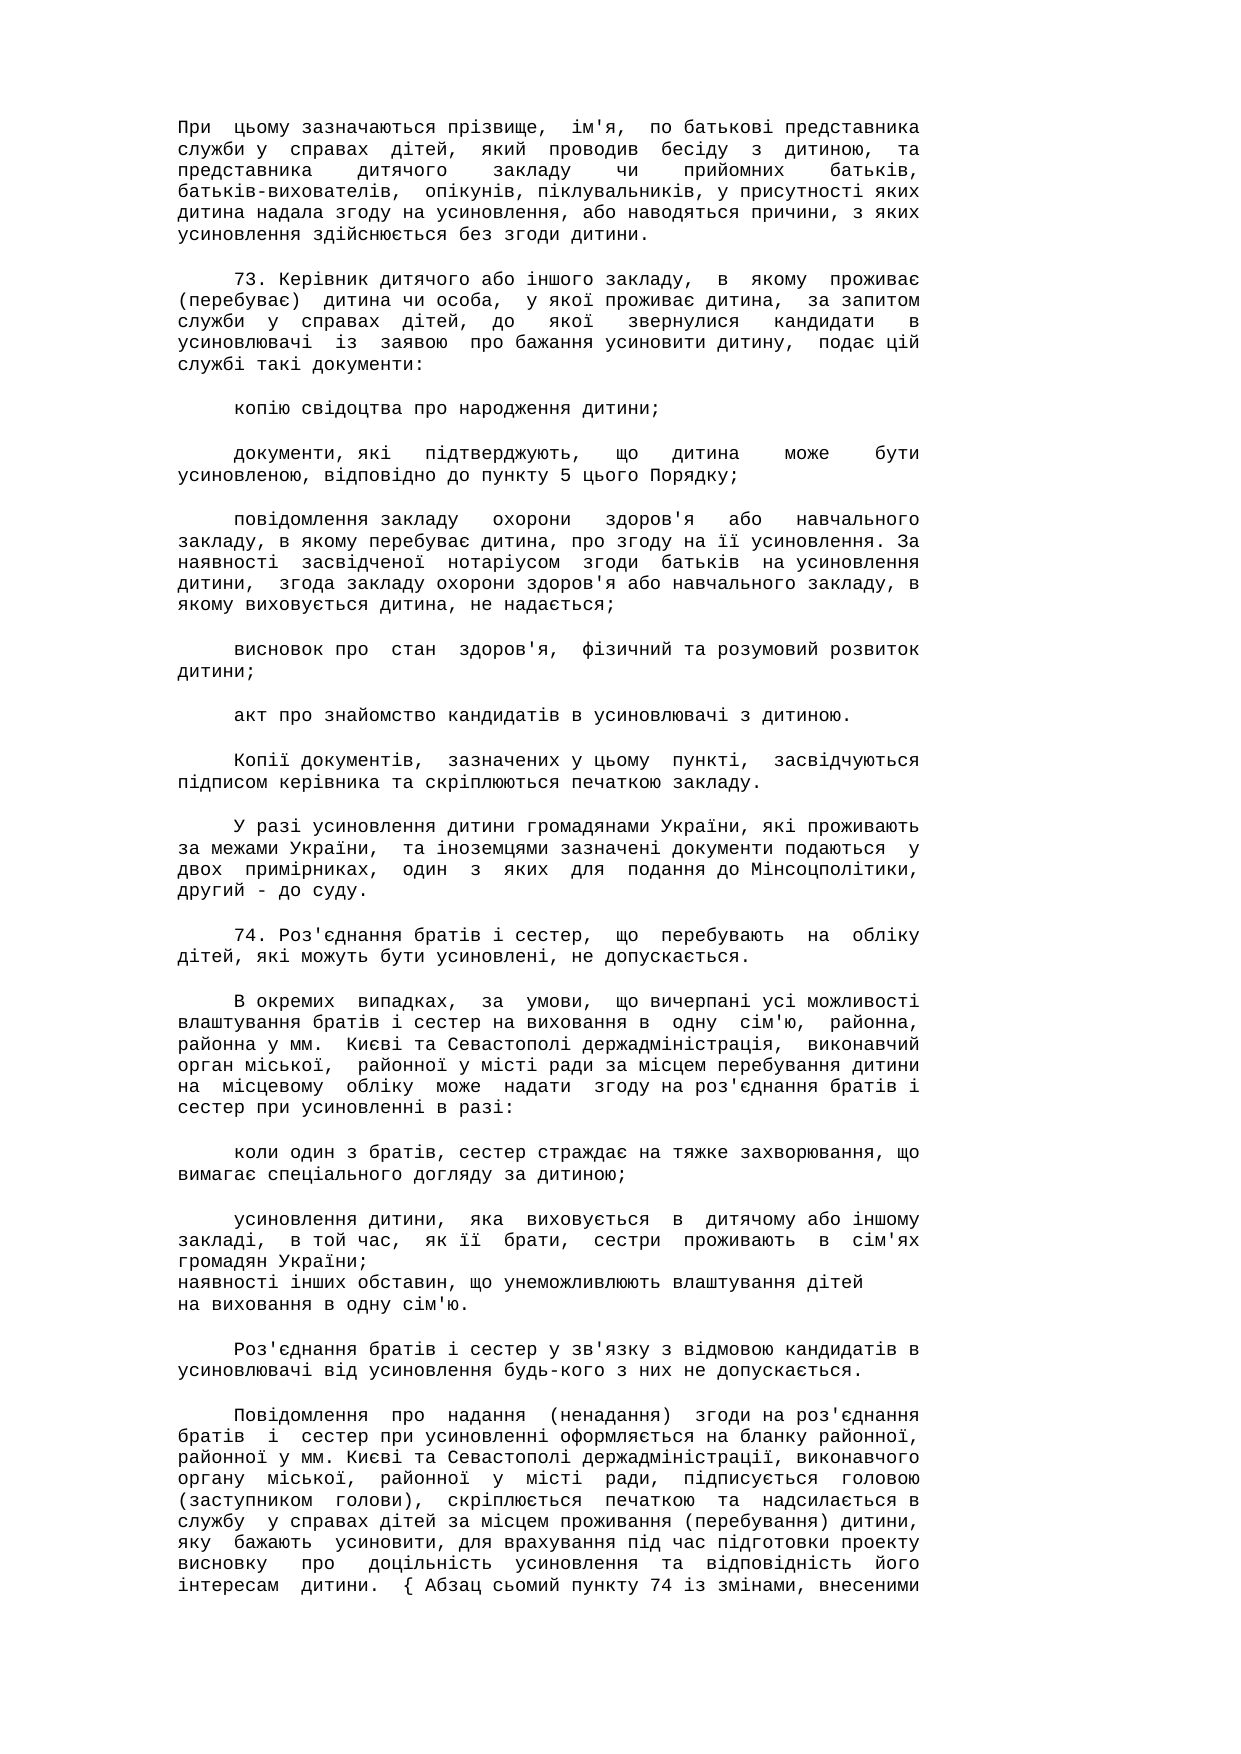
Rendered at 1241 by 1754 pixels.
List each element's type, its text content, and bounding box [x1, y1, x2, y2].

text 73. Керівник дитячого або іншого закладу, в якому проживає (перебуває) дитина чи особа, у якої проживає дитина, за запитом служби у справах дітей, до якої звернулися кандидати в усиновлювачі із заявою про бажання усиновити дитину, подає цій службі такі документи: [177, 269, 1152, 399]
text повідомлення закладу охорони здоров'я або навчального закладу, в якому перебуває дитина, про згоду на її усиновлення. За наявності засвідченої нотаріусом згоди батьків на усиновлення дитини, згода закладу охорони здоров'я або навчального закладу, в якому виховується дитина, не надається; [177, 510, 1152, 640]
text Копії документів, зазначених у цьому пункті, засвідчуються підписом керівника та скріплюються печаткою закладу. [177, 751, 1152, 817]
text наявності інших обставин, що унеможливлюють влаштування дітей на виховання в одну сім'ю. [177, 1273, 1152, 1339]
text 74. Роз'єднання братів і сестер, що перебувають на обліку дітей, які можуть бути усиновлені, не допускається. [177, 926, 1152, 992]
text коли один з братів, сестер страждає на тяжке захворювання, що вимагає спеціального догляду за дитиною; [177, 1143, 1152, 1209]
text В окремих випадках, за умови, що вичерпані усі можливості влаштування братів і сестер на виховання в одну сім'ю, районна, районна у мм. Києві та Севастополі держадміністрація, виконавчий орган міської, районної у місті ради за місцем перебування дитини на місцевому обліку може надати згоду на роз'єднання братів і сестер при усиновленні в разі: [177, 992, 1152, 1143]
text У разі усиновлення дитини громадянами України, які проживають за межами України, та іноземцями зазначені документи подаються у двох примірниках, один з яких для подання до Мінсоцполітики, другий - до суду. [177, 817, 1152, 926]
text акт про знайомство кандидатів в усиновлювачі з дитиною. [177, 706, 1152, 751]
text копію свідоцтва про народження дитини; [177, 399, 1152, 444]
text висновок про стан здоров'я, фізичний та розумовий розвиток дитини; [177, 640, 1152, 706]
text Роз'єднання братів і сестер у зв'язку з відмовою кандидатів в усиновлювачі від усиновлення будь-кого з них не допускається. [177, 1339, 1152, 1405]
text документи, які підтверджують, що дитина може бути усиновленою, відповідно до пункту 5 цього Порядку; [177, 444, 1152, 510]
text усиновлення дитини, яка виховується в дитячому або іншому закладі, в той час, як її брати, сестри проживають в сім'ях громадян України; [177, 1209, 1152, 1273]
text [177, 1405, 1152, 1597]
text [177, 118, 1152, 269]
